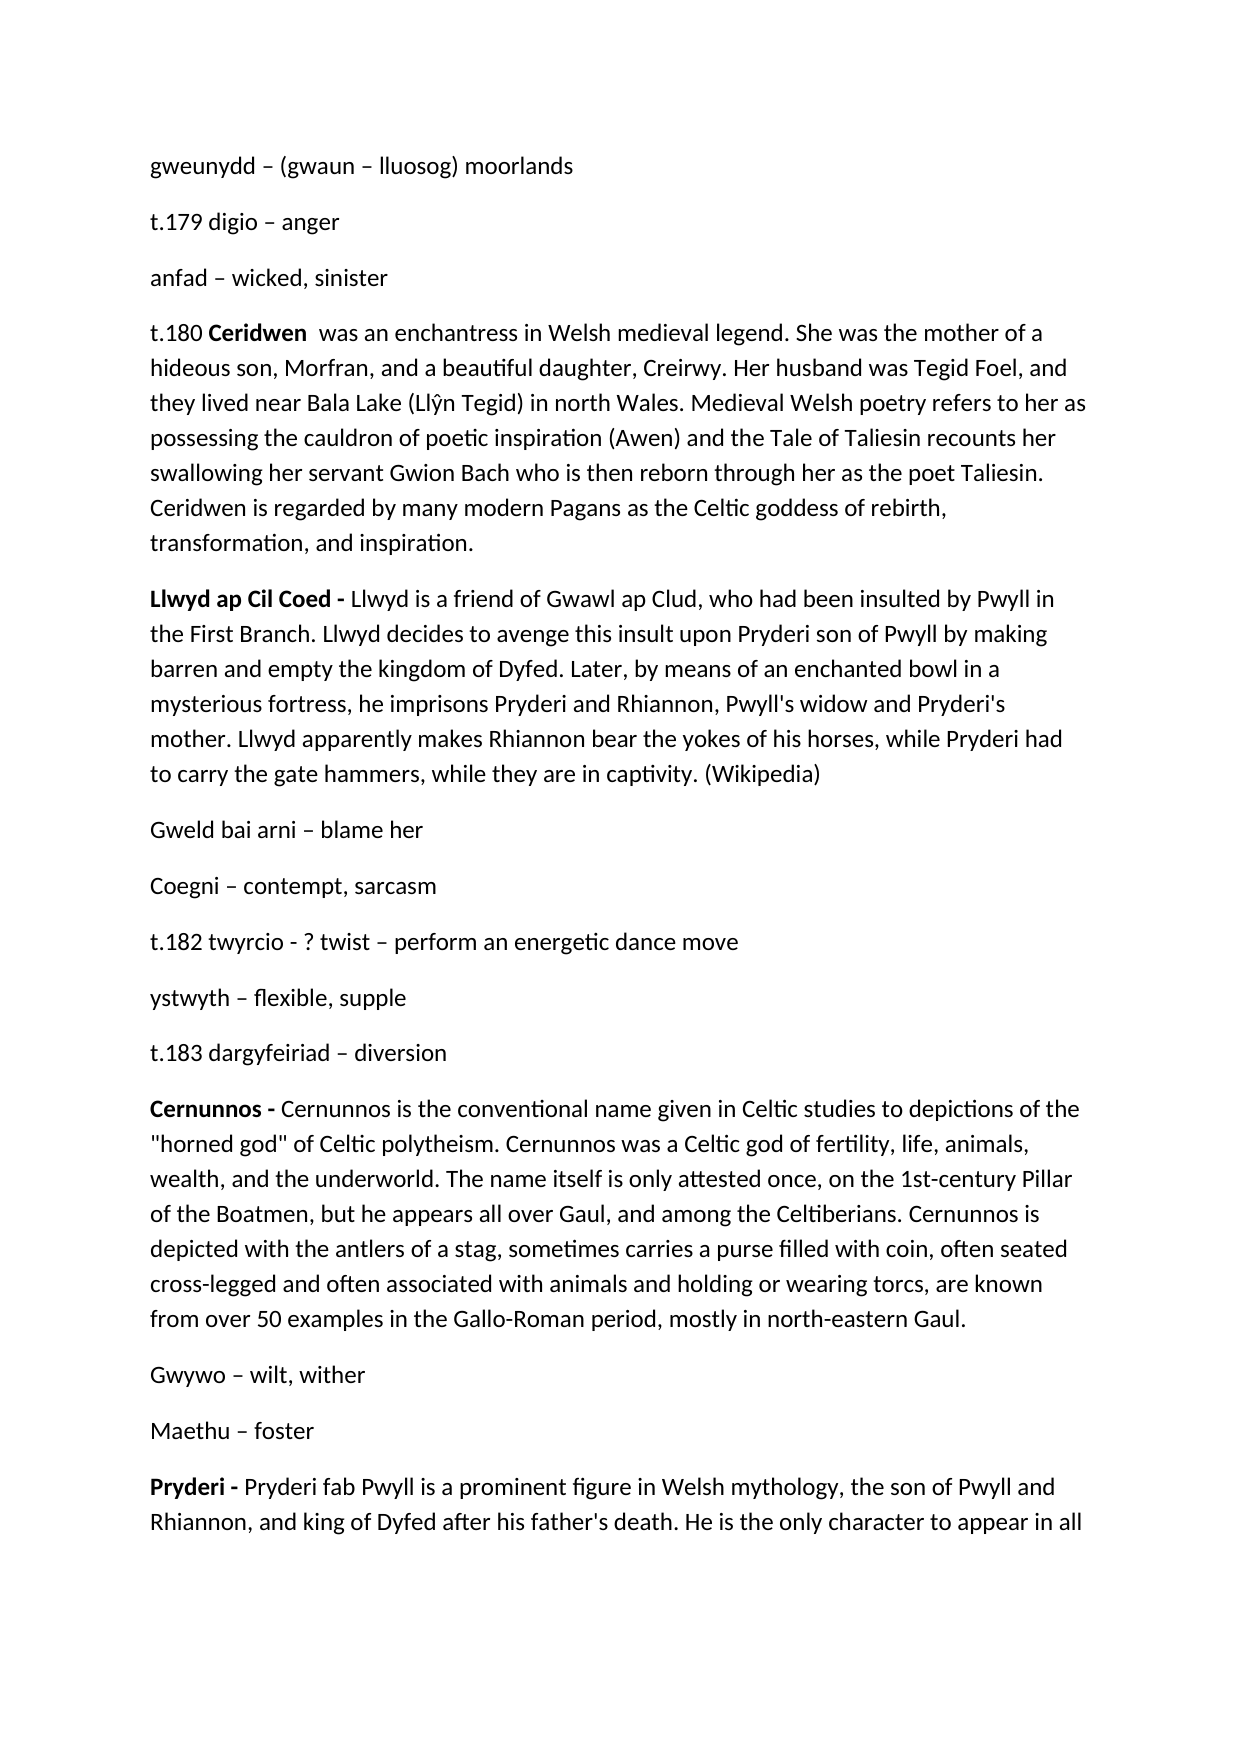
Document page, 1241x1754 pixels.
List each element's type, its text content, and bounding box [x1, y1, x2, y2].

text ystwyth – flexible, supple [150, 982, 1090, 1012]
text Cernunnos - Cernunnos is the conventional name given in Celtic studies to depictions of the "horned god" of Celtic polytheism. Cernunnos was a Celtic god of fertility, life, animals, wealth, and the underworld. The name itself is only attested once, on the 1st-century Pillar of the Boatmen, but he appears all over Gaul, and among the Celtiberians. Cernunnos is depicted with the antlers of a stag, sometimes carries a purse filled with coin, often seated cross-legged and often associated with animals and holding or wearing torcs, are known from over 50 examples in the Gallo-Roman period, mostly in north-eastern Gaul. [150, 1093, 1090, 1334]
text t.183 dargyfeiriad – diversion [150, 1037, 1090, 1068]
text t.182 twyrcio - ? twist – perform an energetic dance move [150, 926, 1090, 956]
text Gwywo – wilt, wither [150, 1359, 1090, 1390]
text gweunydd – (gwaun – lluosog) moorlands [150, 150, 1090, 181]
text Maethu – foster [150, 1415, 1090, 1446]
text Llwyd ap Cil Coed - Llwyd is a friend of Gwawl ap Clud, who had been insulted by Pwyll in the First Branch. Llwyd decides to avenge this insult upon Pryderi son of Pwyll by making barren and empty the kingdom of Dyfed. Later, by means of an enchanted bowl in a mysterious fortress, he imprisons Pryderi and Rhiannon, Pwyll's widow and Pryderi's mother. Llwyd apparently makes Rhiannon bear the yokes of his horses, while Pryderi had to carry the gate hammers, while they are in captivity. (Wikipedia) [150, 583, 1090, 789]
text Coegni – contempt, sarcasm [150, 870, 1090, 901]
text t.179 digio – anger [150, 206, 1090, 236]
text Gweld bai arni – blame her [150, 814, 1090, 845]
text anfad – wicked, sinister [150, 262, 1090, 292]
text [150, 1471, 1090, 1536]
text t.180 Ceridwen was an enchantress in Welsh medieval legend. She was the mother of a hideous son, Morfran, and a beautiful daughter, Creirwy. Her husband was Tegid Foel, and they lived near Bala Lake (Llŷn Tegid) in north Wales. Medieval Welsh poetry refers to her as possessing the cauldron of poetic inspiration (Awen) and the Tale of Taliesin recounts her swallowing her servant Gwion Bach who is then reborn through her as the poet Taliesin. Ceridwen is regarded by many modern Pagans as the Celtic goddess of rebirth, transformation, and inspiration. [150, 317, 1090, 558]
